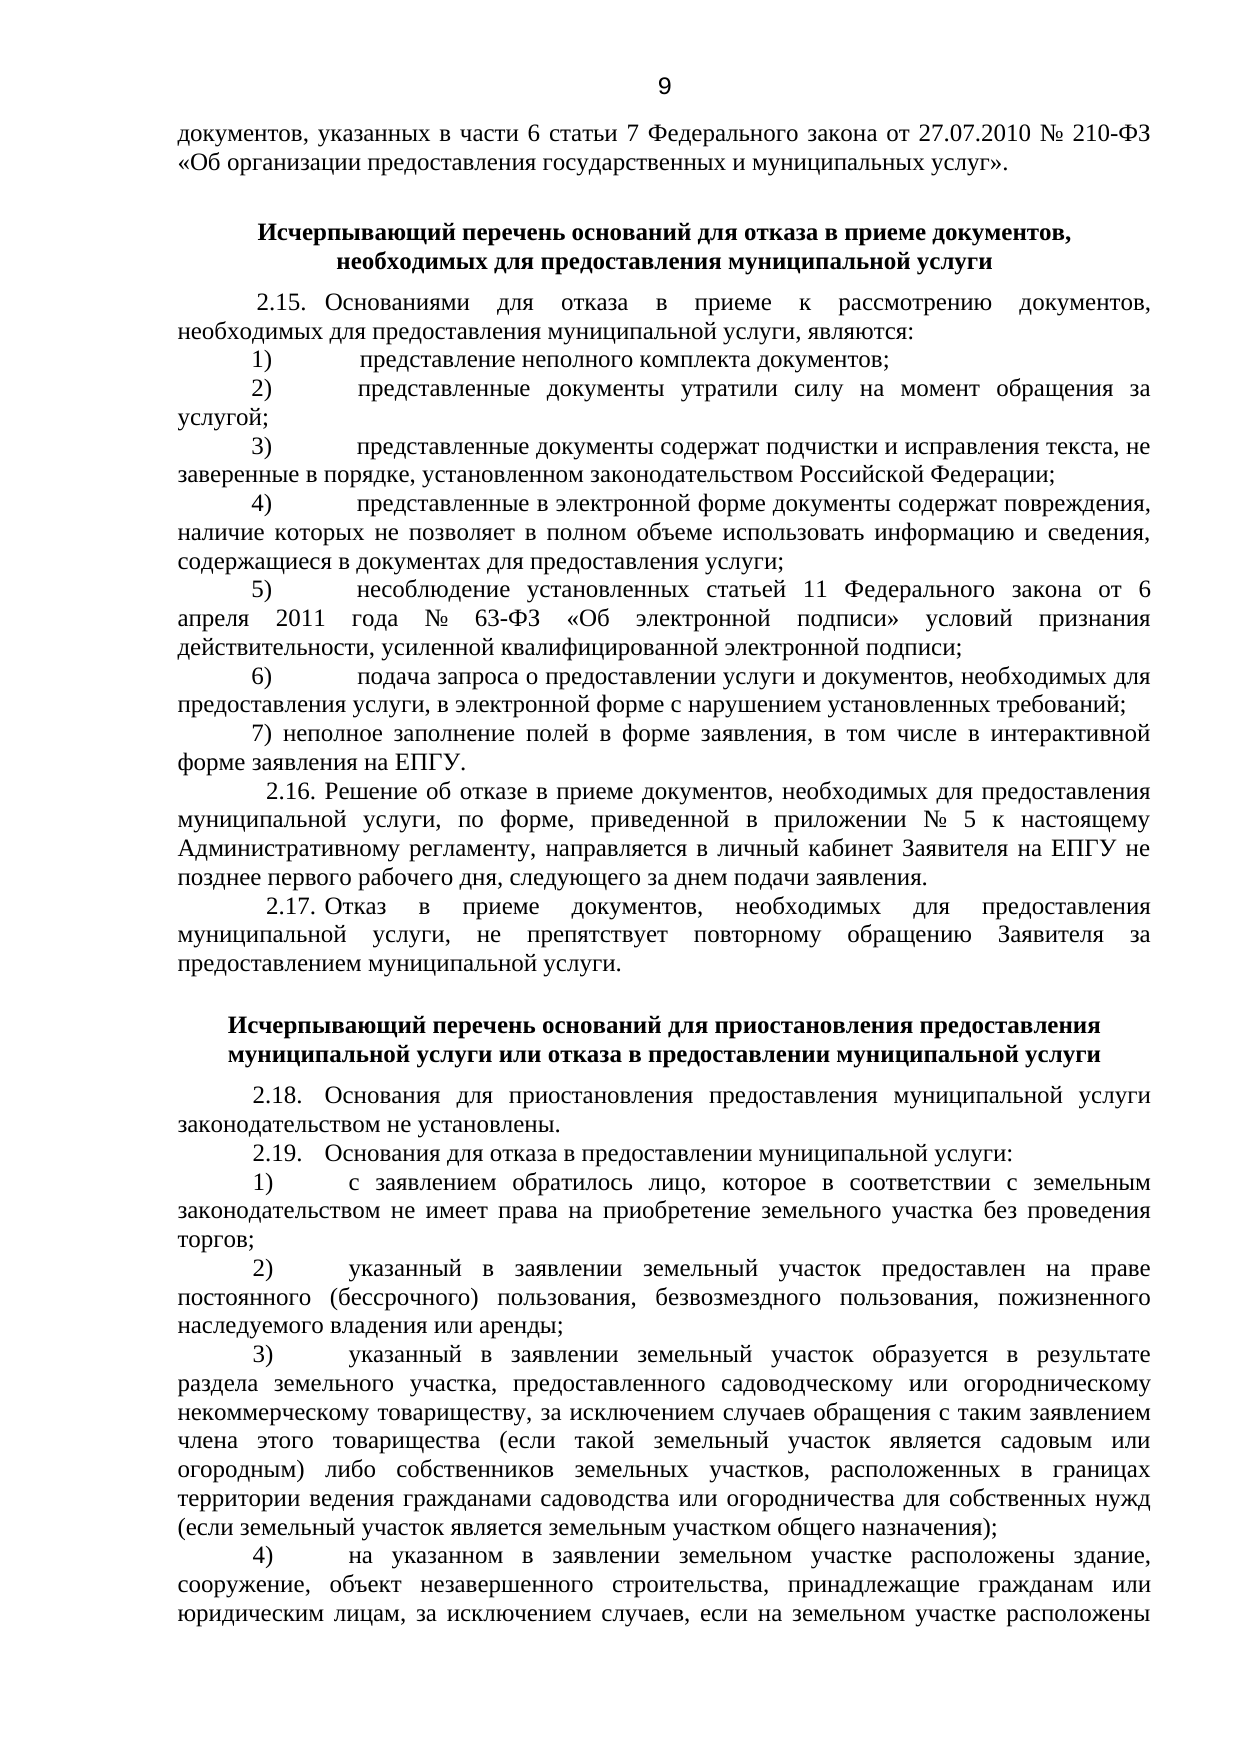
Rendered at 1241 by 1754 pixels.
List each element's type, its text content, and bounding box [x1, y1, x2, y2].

list с заявлением обратилось лицо, которое в соответствии с земельным законодательством не имеет права на приобретение земельного участка без проведения торгов; [177, 1167, 1152, 1253]
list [177, 1540, 1152, 1627]
text Исчерпывающий перечень оснований для приостановления предоставления муниципальной услуги или отказа в предоставлении муниципальной услуги [177, 1010, 1152, 1068]
list Решение об отказе в приеме документов, необходимых для предоставления муниципальной услуги, по форме, приведенной в приложении № 5 к настоящему Административному регламенту, направляется в личный кабинет Заявителя на ЕПГУ не позднее первого рабочего дня, следующего за днем подачи заявления. [177, 776, 1152, 891]
list неполное заполнение полей в форме заявления, в том числе в интерактивной форме заявления на ЕПГУ. [177, 718, 1152, 776]
list Основаниями для отказа в приеме к рассмотрению документов, необходимых для предоставления муниципальной услуги, являются: [177, 287, 1152, 344]
list представление неполного комплекта документов; [177, 344, 1152, 373]
list Отказ в приеме документов, необходимых для предоставления муниципальной услуги, не препятствует повторному обращению Заявителя за предоставлением муниципальной услуги. [177, 891, 1152, 977]
list несоблюдение установленных статьей 11 Федерального закона от 6 апреля 2011 года № 63-ФЗ «Об электронной подписи» условий признания действительности, усиленной квалифицированной электронной подписи; [177, 574, 1152, 661]
list представленные в электронной форме документы содержат повреждения, наличие которых не позволяет в полном объеме использовать информацию и сведения, содержащиеся в документах для предоставления услуги; [177, 488, 1152, 574]
list Основания для приостановления предоставления муниципальной услуги законодательством не установлены. [177, 1080, 1152, 1138]
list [177, 118, 1152, 176]
list указанный в заявлении земельный участок предоставлен на праве постоянного (бессрочного) пользования, безвозмездного пользования, пожизненного наследуемого владения или аренды; [177, 1253, 1152, 1339]
list представленные документы содержат подчистки и исправления текста, не заверенные в порядке, установленном законодательством Российской Федерации; [177, 431, 1152, 488]
list подача запроса о предоставлении услуги и документов, необходимых для предоставления услуги, в электронной форме с нарушением установленных требований; [177, 661, 1152, 718]
list Основания для отказа в предоставлении муниципальной услуги: [177, 1138, 1126, 1167]
list представленные документы утратили силу на момент обращения за услугой; [177, 373, 1152, 431]
text Исчерпывающий перечень оснований для отказа в приеме документов, необходимых для предоставления муниципальной услуги [177, 217, 1152, 274]
list указанный в заявлении земельный участок образуется в результате раздела земельного участка, предоставленного садоводческому или огородническому некоммерческому товариществу, за исключением случаев обращения с таким заявлением члена этого товарищества (если такой земельный участок является садовым или огородным) либо собственников земельных участков, расположенных в границах территории ведения гражданами садоводства или огородничества для собственных нужд (если земельный участок является земельным участком общего назначения); [177, 1339, 1152, 1540]
